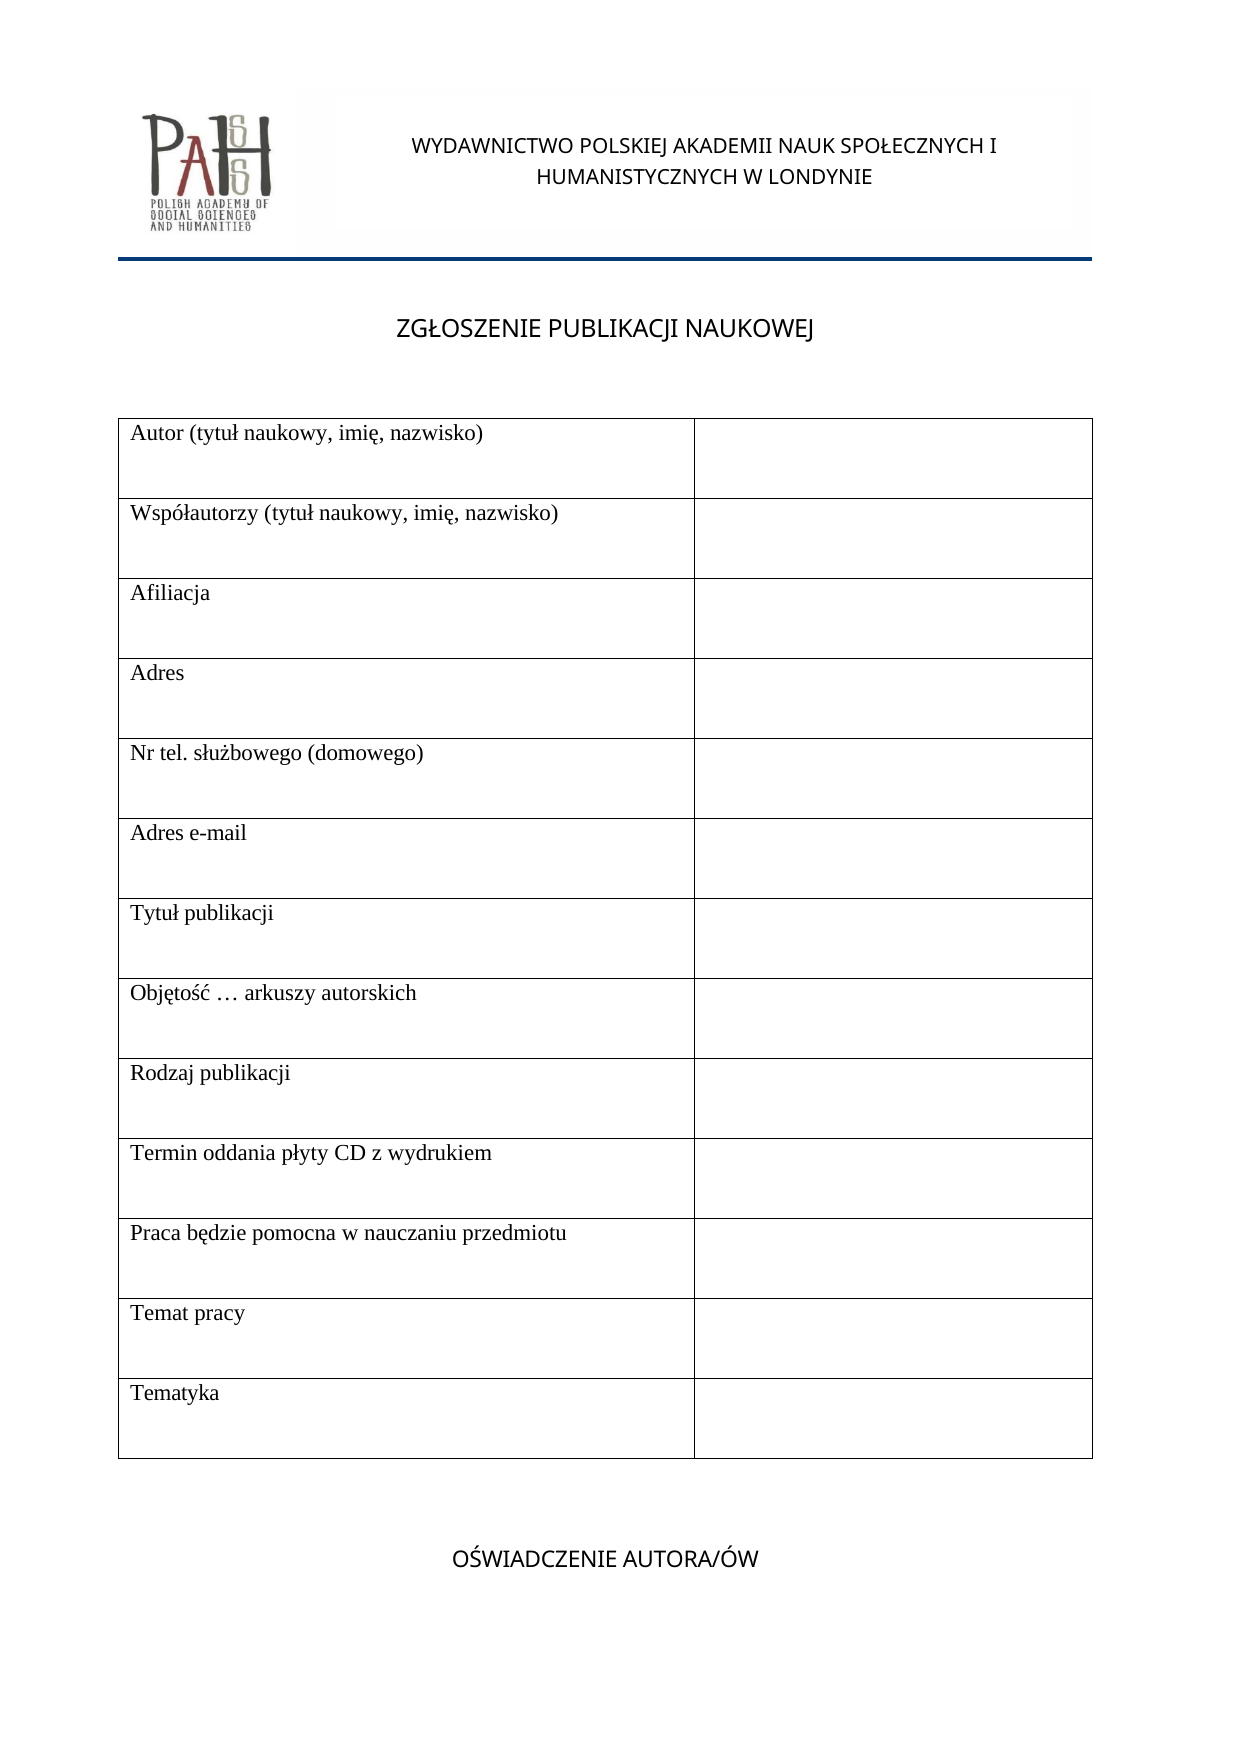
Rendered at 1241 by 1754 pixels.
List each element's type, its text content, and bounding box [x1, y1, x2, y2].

table_cell [695, 659, 1092, 738]
table_cell [695, 1219, 1092, 1298]
table_cell [695, 1379, 1092, 1458]
text ZGŁOSZENIE PUBLIKACJI NAUKOWEJ [118, 311, 1092, 345]
table_cell Termin oddania płyty CD z wydrukiem [119, 1139, 694, 1218]
table_cell [695, 979, 1092, 1058]
table_cell Objętość … arkuszy autorskich [119, 979, 694, 1058]
table_cell [695, 819, 1092, 898]
table_cell [695, 1059, 1092, 1138]
picture [118, 88, 299, 257]
table_cell Temat pracy [119, 1299, 694, 1378]
table_cell [695, 1299, 1092, 1378]
table_cell [695, 899, 1092, 978]
table_cell Współautorzy (tytuł naukowy, imię, nazwisko) [119, 499, 694, 578]
table_header [695, 419, 1092, 498]
table_cell Praca będzie pomocna w nauczaniu przedmiotu [119, 1219, 694, 1298]
text OŚWIADCZENIE AUTORA/ÓW [118, 1543, 1092, 1574]
table_cell [695, 499, 1092, 578]
table_cell Tytuł publikacji [119, 899, 694, 978]
table_cell Rodzaj publikacji [119, 1059, 694, 1138]
table_cell Nr tel. służbowego (domowego) [119, 739, 694, 818]
table_cell Tematyka [119, 1379, 694, 1458]
table_cell Adres e-mail [119, 819, 694, 898]
table_cell [695, 1139, 1092, 1218]
table_header Autor (tytuł naukowy, imię, nazwisko) [119, 419, 694, 498]
table_cell Adres [119, 659, 694, 738]
table_cell [695, 579, 1092, 658]
table_cell [695, 739, 1092, 818]
table_cell Afiliacja [119, 579, 694, 658]
